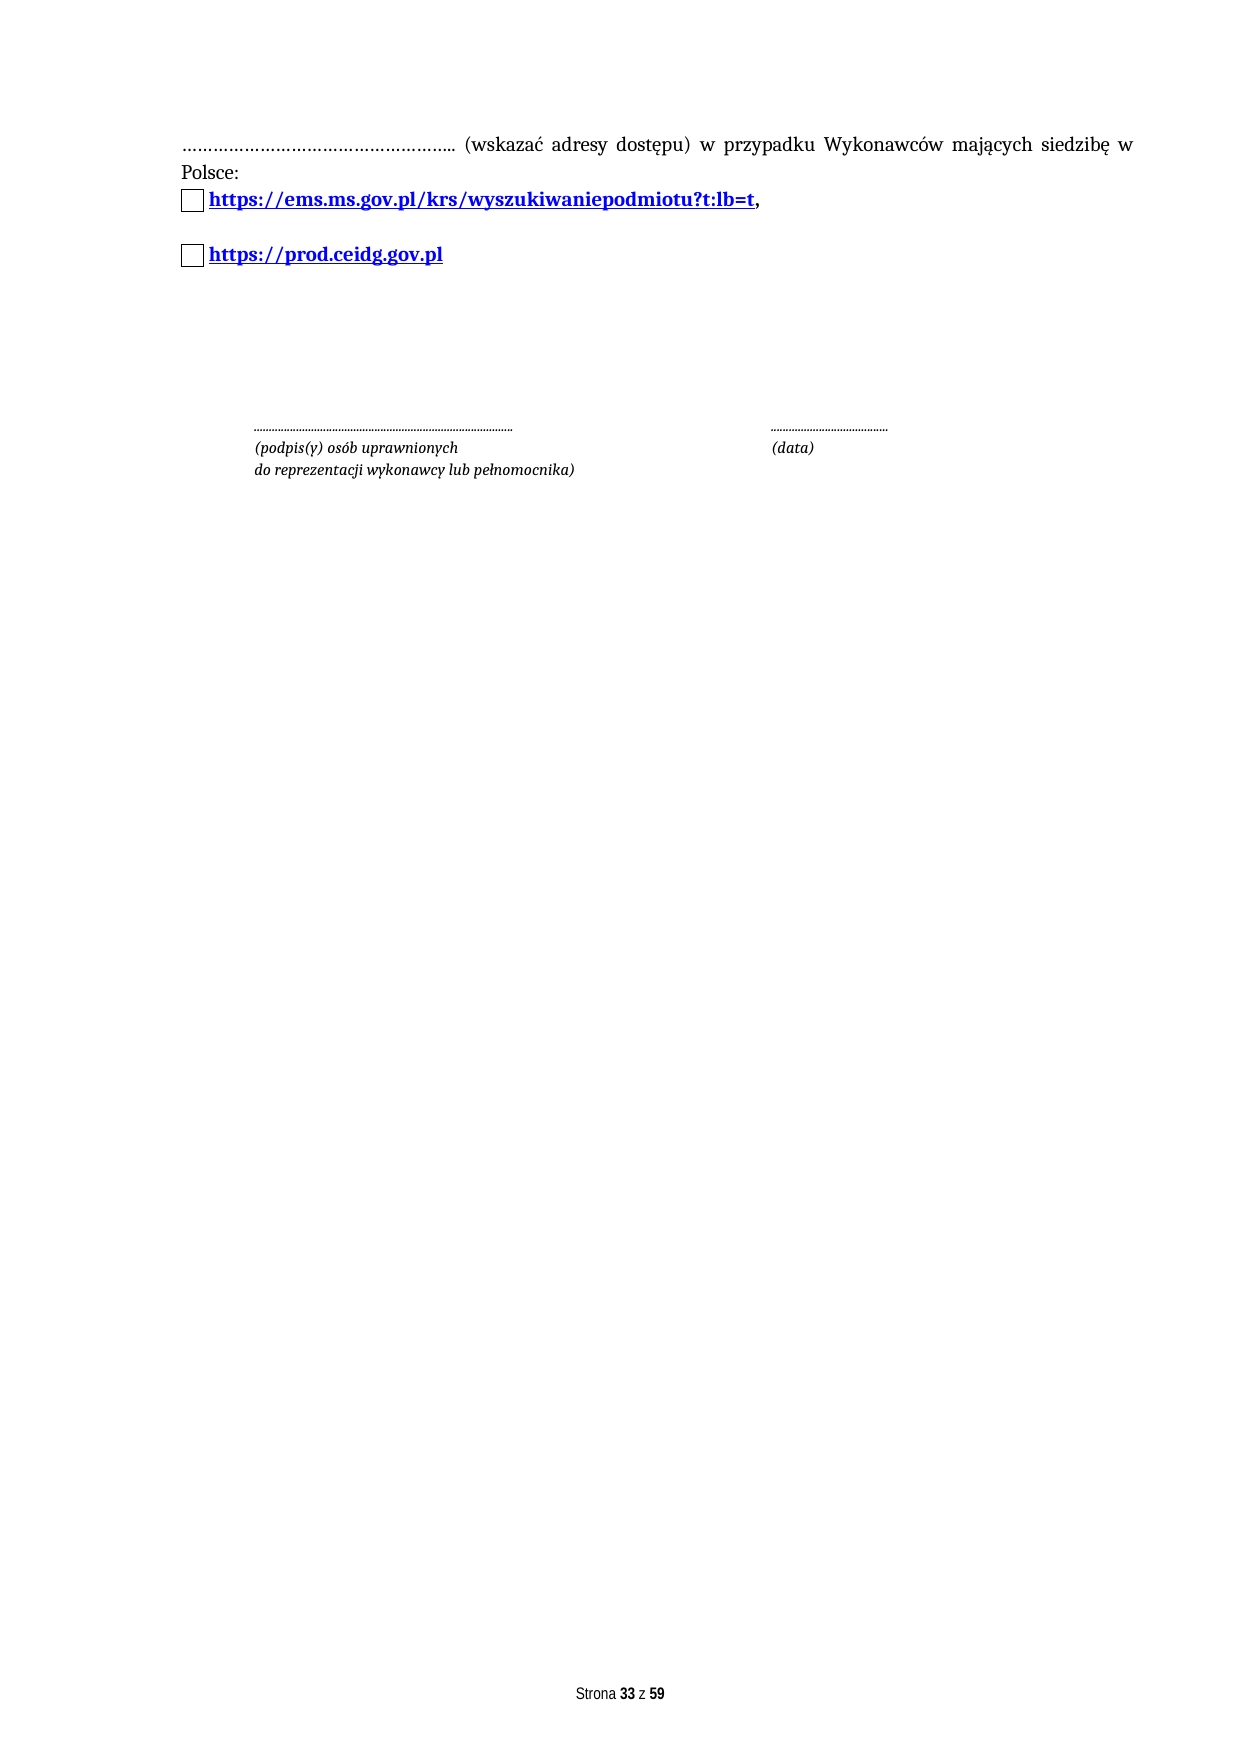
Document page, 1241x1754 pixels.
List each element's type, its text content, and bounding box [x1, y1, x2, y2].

text (podpis(y) osób uprawnionych (data) do reprezentacji wykonawcy lub pełnomocnika) [254, 439, 1134, 480]
text ...................................................................................... ....................................... [180, 417, 1134, 436]
text https://prod.ceidg.gov.pl [143, 243, 1134, 267]
text https://ems.ms.gov.pl/krs/wyszukiwaniepodmiotu?t:lb=t, [180, 188, 1134, 212]
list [143, 133, 1134, 184]
